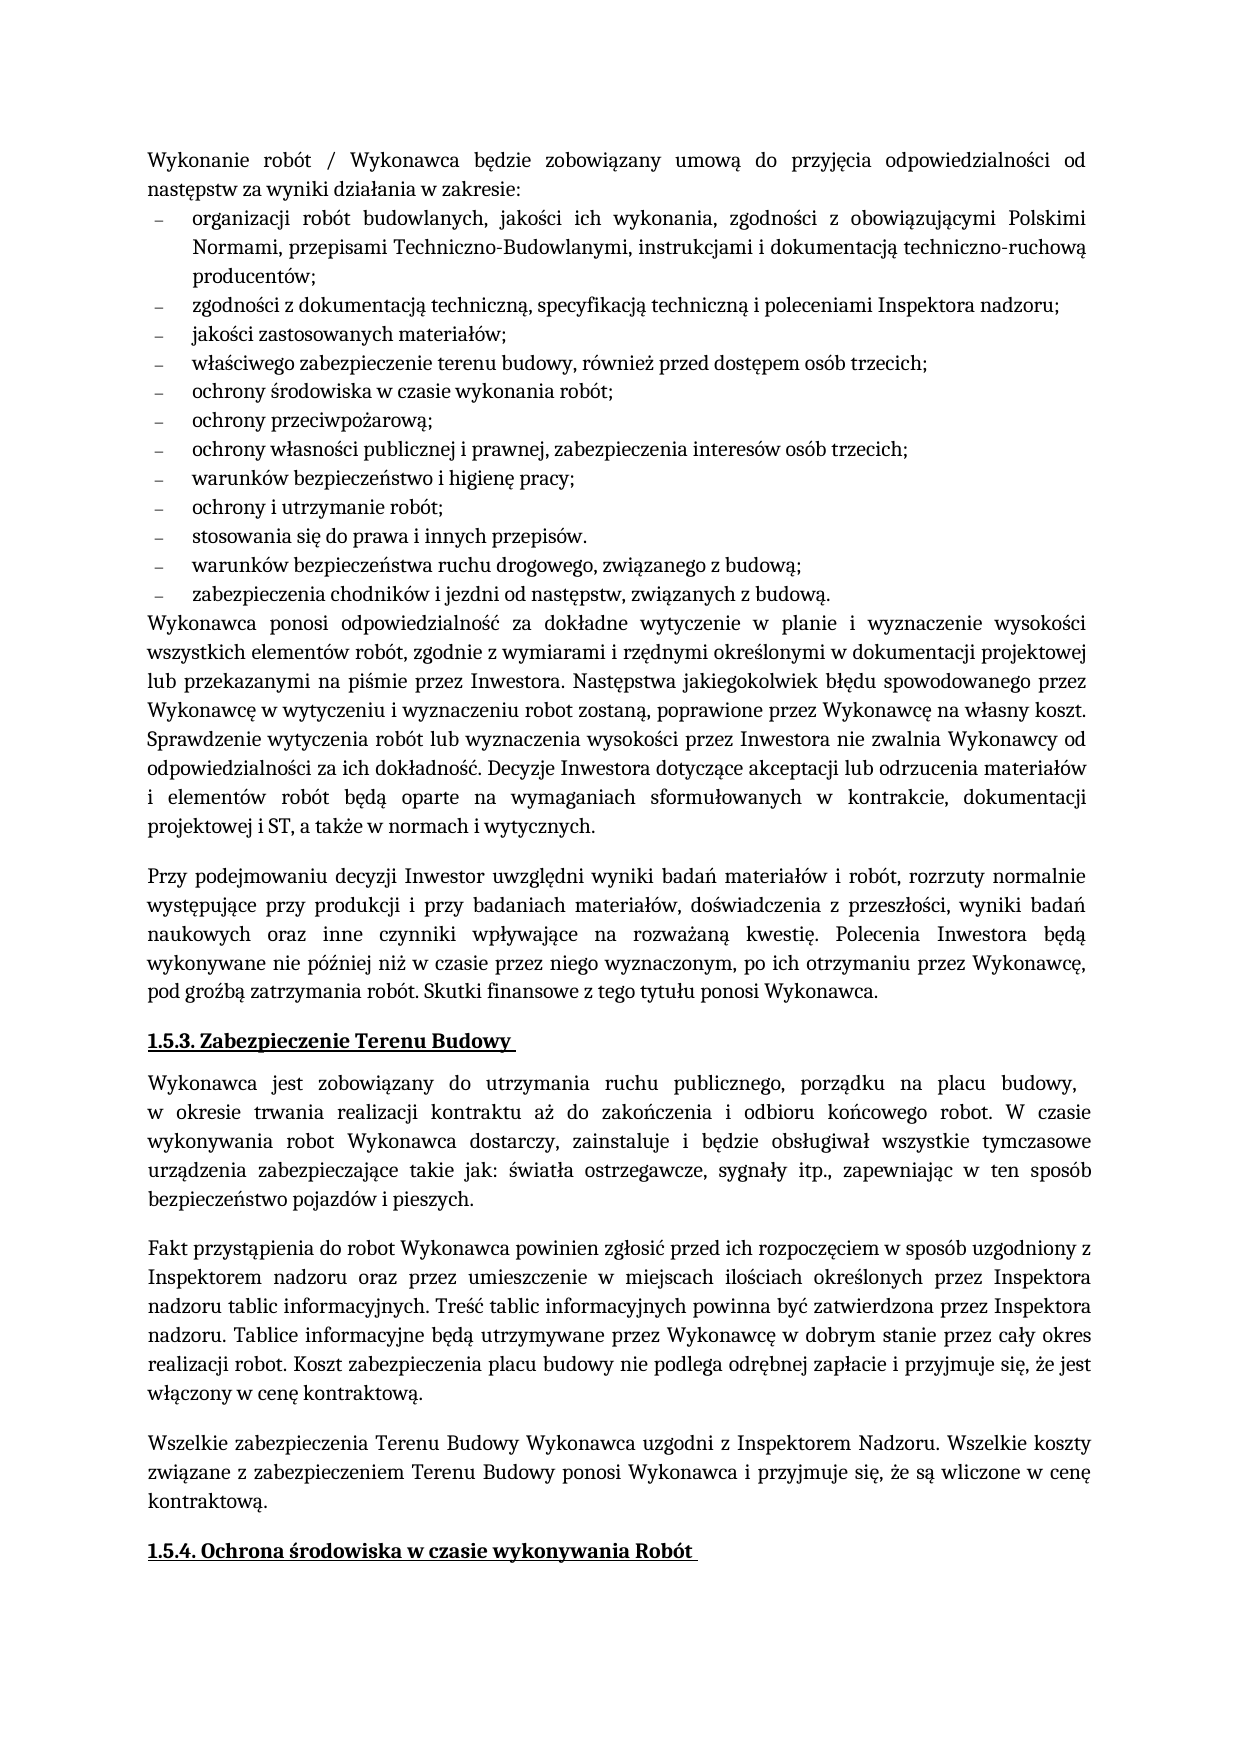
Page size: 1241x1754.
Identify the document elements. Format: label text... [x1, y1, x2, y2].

text Wykonanie robót / Wykonawca będzie zobowiązany umową do przyjęcia odpowiedzialności od następstw za wyniki działania w zakresie: [147, 148, 1088, 202]
list ochrony środowiska w czasie wykonania robót; [154, 379, 1088, 404]
list jakości zastosowanych materiałów; [154, 321, 1088, 347]
list zabezpieczenia chodników i jezdni od następstw, związanych z budową. [154, 582, 1088, 607]
text Przy podejmowaniu decyzji Inwestor uwzględni wyniki badań materiałów i robót, rozrzuty normalnie występujące przy produkcji i przy badaniach materiałów, doświadczenia z przeszłości, wyniki badań naukowych oraz inne czynniki wpływające na rozważaną kwestię. Polecenia Inwestora będą wykonywane nie później niż w czasie przez niego wyznaczonym, po ich otrzymaniu przez Wykonawcę, pod groźbą zatrzymania robót. Skutki finansowe z tego tytułu ponosi Wykonawca. [147, 863, 1088, 1004]
list organizacji robót budowlanych, jakości ich wykonania, zgodności z obowiązującymi Polskimi Normami, przepisami Techniczno-Budowlanymi, instrukcjami i dokumentacją techniczno-ruchową producentów; [154, 206, 1088, 289]
list stosowania się do prawa i innych przepisów. [154, 524, 1088, 549]
list właściwego zabezpieczenie terenu budowy, również przed dostępem osób trzecich; [154, 350, 1088, 376]
list warunków bezpieczeństwa ruchu drogowego, związanego z budową; [154, 553, 1088, 578]
text Fakt przystąpienia do robot Wykonawca powinien zgłosić przed ich rozpoczęciem w sposób uzgodniony z Inspektorem nadzoru oraz przez umieszczenie w miejscach ilościach określonych przez Inspektora nadzoru tablic informacyjnych. Treść tablic informacyjnych powinna być zatwierdzona przez Inspektora nadzoru. Tablice informacyjne będą utrzymywane przez Wykonawcę w dobrym stanie przez cały okres realizacji robot. Koszt zabezpieczenia placu budowy nie podlega odrębnej zapłacie i przyjmuje się, że jest włączony w cenę kontraktową. [148, 1236, 1093, 1406]
text Wszelkie zabezpieczenia Terenu Budowy Wykonawca uzgodni z Inspektorem Nadzoru. Wszelkie koszty związane z zabezpieczeniem Terenu Budowy ponosi Wykonawca i przyjmuje się, że są wliczone w cenę kontraktową. [148, 1431, 1093, 1514]
list zgodności z dokumentacją techniczną, specyfikacją techniczną i poleceniami Inspektora nadzoru; [154, 292, 1088, 318]
subtitle 1.5.4. Ochrona środowiska w czasie wykonywania Robót [148, 1538, 1093, 1564]
list ochrony własności publicznej i prawnej, zabezpieczenia interesów osób trzecich; [154, 437, 1088, 462]
list ochrony przeciwpożarową; [154, 408, 1088, 433]
text Wykonawca ponosi odpowiedzialność za dokładne wytyczenie w planie i wyznaczenie wysokości wszystkich elementów robót, zgodnie z wymiarami i rzędnymi określonymi w dokumentacji projektowej lub przekazanymi na piśmie przez Inwestora. Następstwa jakiegokolwiek błędu spowodowanego przez Wykonawcę w wytyczeniu i wyznaczeniu robot zostaną, poprawione przez Wykonawcę na własny koszt. Sprawdzenie wytyczenia robót lub wyznaczenia wysokości przez Inwestora nie zwalnia Wykonawcy od odpowiedzialności za ich dokładność. Decyzje Inwestora dotyczące akceptacji lub odrzucenia materiałów i elementów robót będą oparte na wymaganiach sformułowanych w kontrakcie, dokumentacji projektowej i ST, a także w normach i wytycznych. [147, 611, 1088, 839]
list warunków bezpieczeństwo i higienę pracy; [154, 466, 1088, 491]
list ochrony i utrzymanie robót; [154, 495, 1088, 520]
text Wykonawca jest zobowiązany do utrzymania ruchu publicznego, porządku na placu budowy, w okresie trwania realizacji kontraktu aż do zakończenia i odbioru końcowego robot. W czasie wykonywania robot Wykonawca dostarczy, zainstaluje i będzie obsługiwał wszystkie tymczasowe urządzenia zabezpieczające takie jak: światła ostrzegawcze, sygnały itp., zapewniając w ten sposób bezpieczeństwo pojazdów i pieszych. [148, 1071, 1093, 1212]
subtitle 1.5.3. Zabezpieczenie Terenu Budowy [148, 1029, 1093, 1054]
